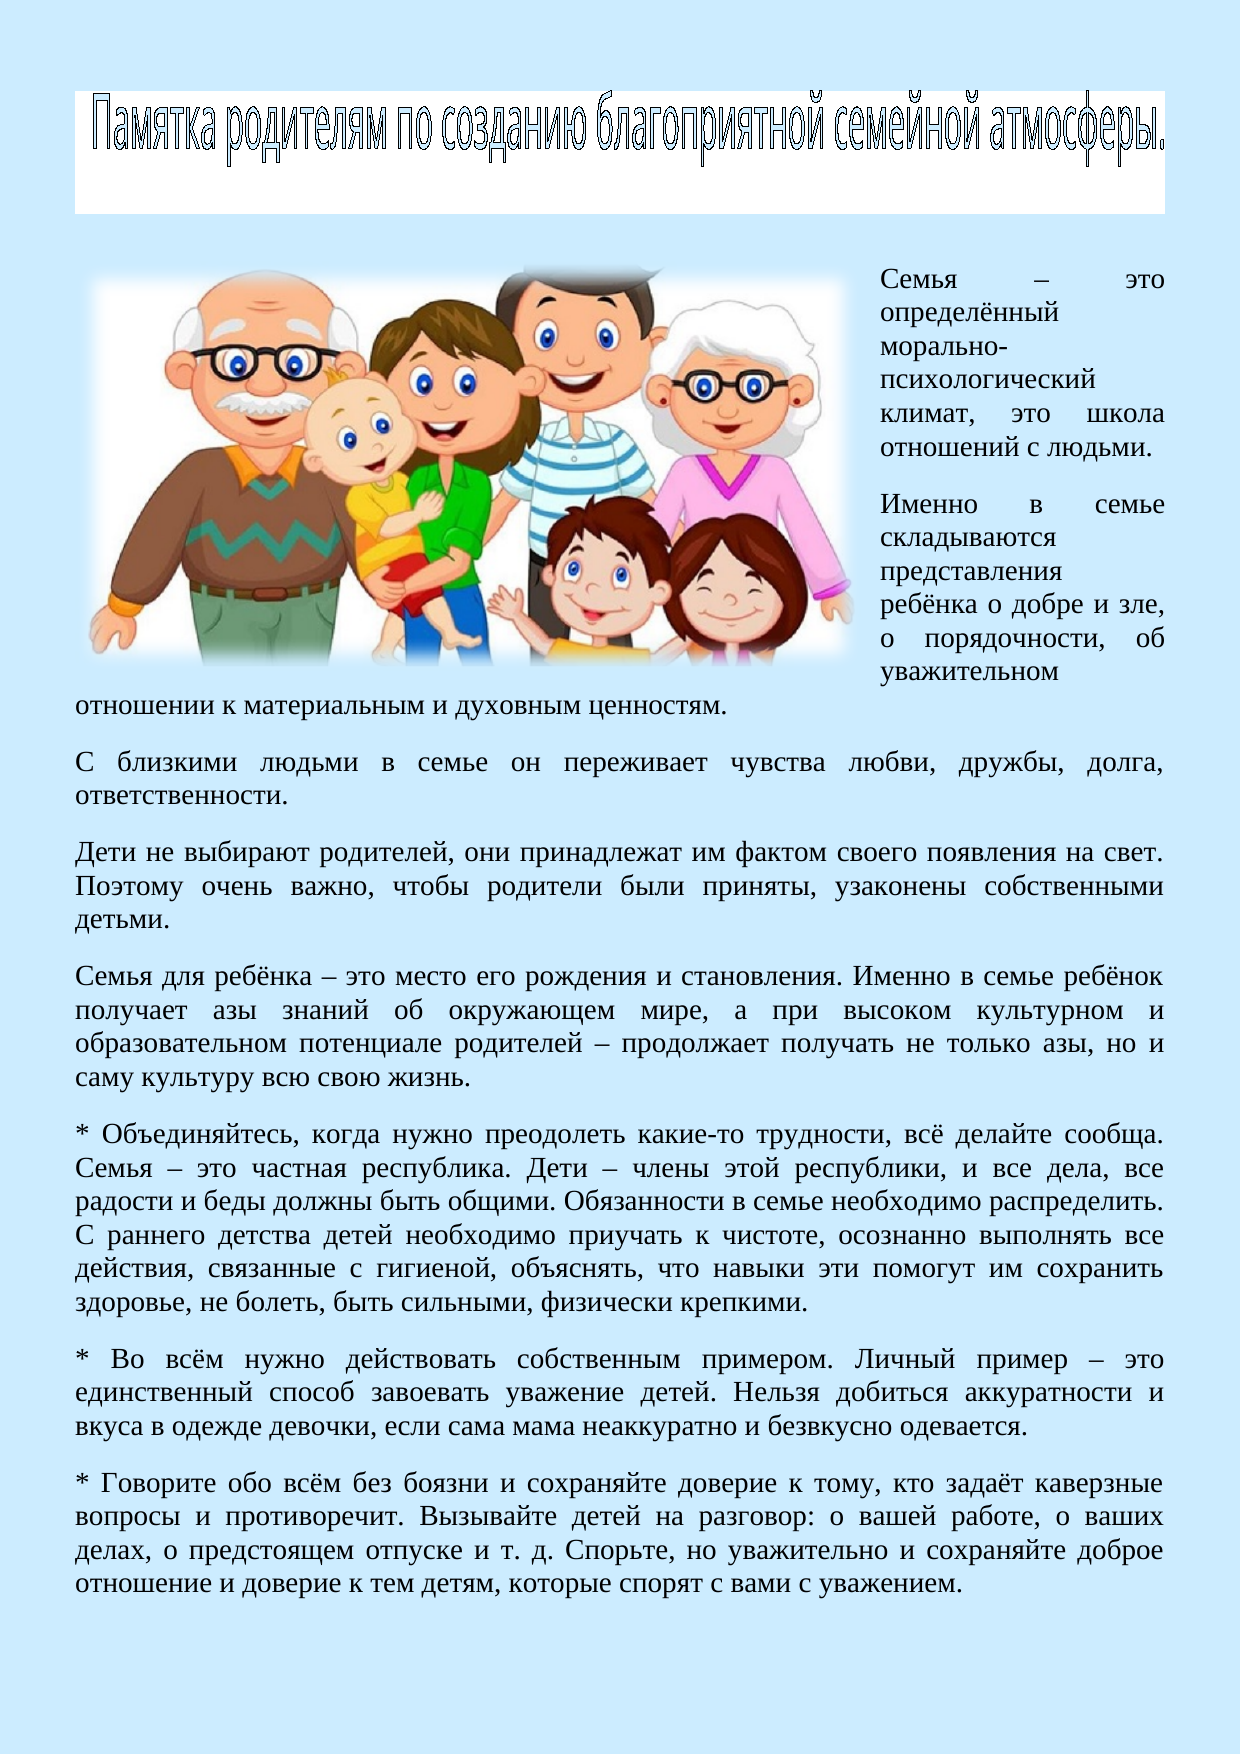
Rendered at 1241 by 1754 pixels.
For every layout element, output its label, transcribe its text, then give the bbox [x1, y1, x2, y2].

text * Объединяйтесь, когда нужно преодолеть какие-то трудности, всё делайте сообща. Семья – это частная республика. Дети – члены этой республики, и все дела, все радости и беды должны быть общими. Обязанности в семье необходимо распределить. С раннего детства детей необходимо приучать к чистоте, осознанно выполнять все действия, связанные с гигиеной, объяснять, что навыки эти помогут им сохранить здоровье, не болеть, быть сильными, физически крепкими. [75, 1116, 1165, 1317]
text Дети не выбирают родителей, они принадлежат им фактом своего появления на свет. Поэтому очень важно, чтобы родители были приняты, узаконены собственными детьми. [75, 834, 1165, 935]
picture [103, 290, 834, 643]
text Семья для ребёнка – это место его рождения и становления. Именно в семье ребёнок получает азы знаний об окружающем мире, а при высоком культурном и образовательном потенциале родителей – продолжает получать не только азы, но и саму культуру всю свою жизнь. [75, 958, 1165, 1093]
text * Говорите обо всём без боязни и сохраняйте доверие к тому, кто задаёт каверзные вопросы и противоречит. Вызывайте детей на разговор: о вашей работе, о ваших делах, о предстоящем отпуске и т. д. Спорьте, но уважительно и сохраняйте доброе отношение и доверие к тем детям, которые спорят с вами с уважением. [75, 1465, 1165, 1599]
text * Во всём нужно действовать собственным примером. Личный пример – это единственный способ завоевать уважение детей. Нельзя добиться аккуратности и вкуса в одежде девочки, если сама мама неаккуратно и безвкусно одевается. [75, 1341, 1165, 1441]
text Именно в семье складываются представления ребёнка о добре и зле, о порядочности, об уважительном отношении к материальным и духовным ценностям. [75, 486, 1165, 721]
text Семья – это определённый морально-психологический климат, это школа отношений с людьми. [75, 261, 1165, 462]
text С близкими людьми в семье он переживает чувства любви, дружбы, долга, ответственности. [75, 744, 1165, 811]
